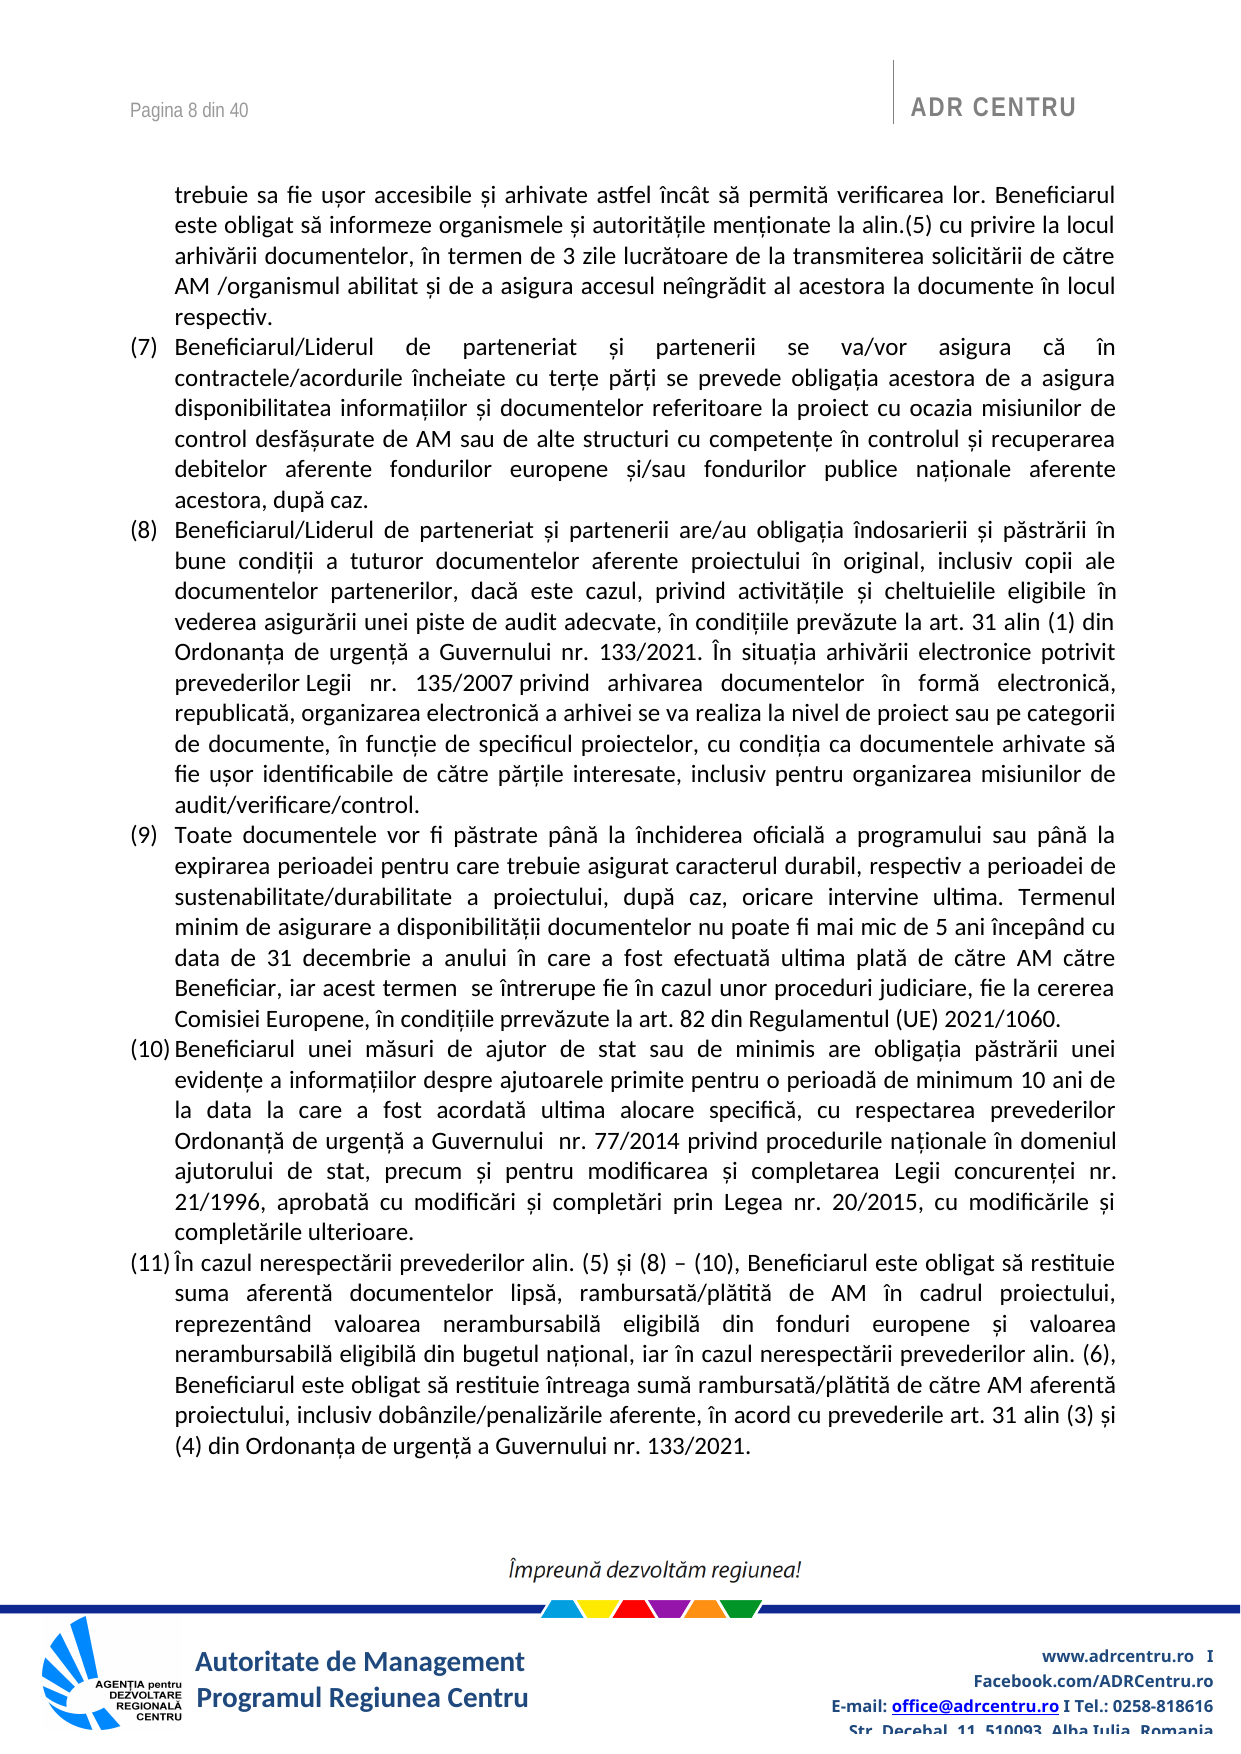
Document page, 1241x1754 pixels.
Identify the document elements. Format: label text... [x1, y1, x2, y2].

list Beneficiarul/Liderul de parteneriat și partenerii se va/vor asigura că în contractele/acordurile încheiate cu terțe părți se prevede obligația acestora de a asigura disponibilitatea informațiilor și documentelor referitoare la proiect cu ocazia misiunilor de control desfășurate de AM sau de alte structuri cu competențe în controlul și recuperarea debitelor aferente fondurilor europene și/sau fondurilor publice naționale aferente acestora, după caz. [130, 331, 1117, 514]
picture [0, 1600, 550, 1730]
picture [574, 1600, 1241, 1618]
list În cazul nerespectării prevederilor alin. (5) și (8) – (10), Beneficiarul este obligat să restituie suma aferentă documentelor lipsă, rambursată/plătită de AM în cadrul proiectului, reprezentând valoarea nerambursabilă eligibilă din fonduri europene și valoarea nerambursabilă eligibilă din bugetul național, iar în cazul nerespectării prevederilor alin. (6), Beneficiarul este obligat să restituie întreaga sumă rambursată/plătită de către AM aferentă proiectului, inclusiv dobânzile/penalizările aferente, în acord cu prevederile art. 31 alin (3) și (4) din Ordonanța de urgență a Guvernului nr. 133/2021. [130, 1247, 1117, 1461]
list Beneficiarul unei măsuri de ajutor de stat sau de minimis are obligația păstrării unei evidențe a informațiilor despre ajutoarele primite pentru o perioadă de minimum 10 ani de la data la care a fost acordată ultima alocare specifică, cu respectarea prevederilor Ordonanță de urgență a Guvernului nr. 77/2014 privind procedurile naţionale în domeniul ajutorului de stat, precum şi pentru modificarea şi completarea Legii concurenţei nr. 21/1996, aprobată cu modificări și completări prin Legea nr. 20/2015, cu modificările și completările ulterioare. [130, 1033, 1117, 1247]
list Beneficiarul/Liderul de parteneriat și partenerii are/au obligația îndosarierii și păstrării în bune condiții a tuturor documentelor aferente proiectului în original, inclusiv copii ale documentelor partenerilor, dacă este cazul, privind activitățile şi cheltuielile eligibile în vederea asigurării unei piste de audit adecvate, în condițiile prevăzute la art. 31 alin (1) din Ordonanța de urgență a Guvernului nr. 133/2021. În situația arhivării electronice potrivit prevederilor Legii nr. 135/2007 privind arhivarea documentelor în formă electronică, republicată, organizarea electronică a arhivei se va realiza la nivel de proiect sau pe categorii de documente, în funcție de specificul proiectelor, cu condiția ca documentele arhivate să fie ușor identificabile de către părțile interesate, inclusiv pentru organizarea misiunilor de audit/verificare/control. [130, 514, 1117, 820]
list Toate documentele vor fi păstrate până la închiderea oficială a programului sau până la expirarea perioadei pentru care trebuie asigurat caracterul durabil, respectiv a perioadei de sustenabilitate/durabilitate a proiectului, după caz, oricare intervine ultima. Termenul minim de asigurare a disponibilității documentelor nu poate fi mai mic de 5 ani începând cu data de 31 decembrie a anului în care a fost efectuată ultima plată de către AM către Beneficiar, iar acest termen se întrerupe fie în cazul unor proceduri judiciare, fie la cererea Comisiei Europene, în condițiile prrevăzute la art. 82 din Regulamentul (UE) 2021/1060. [130, 820, 1117, 1033]
picture [495, 1556, 814, 1583]
